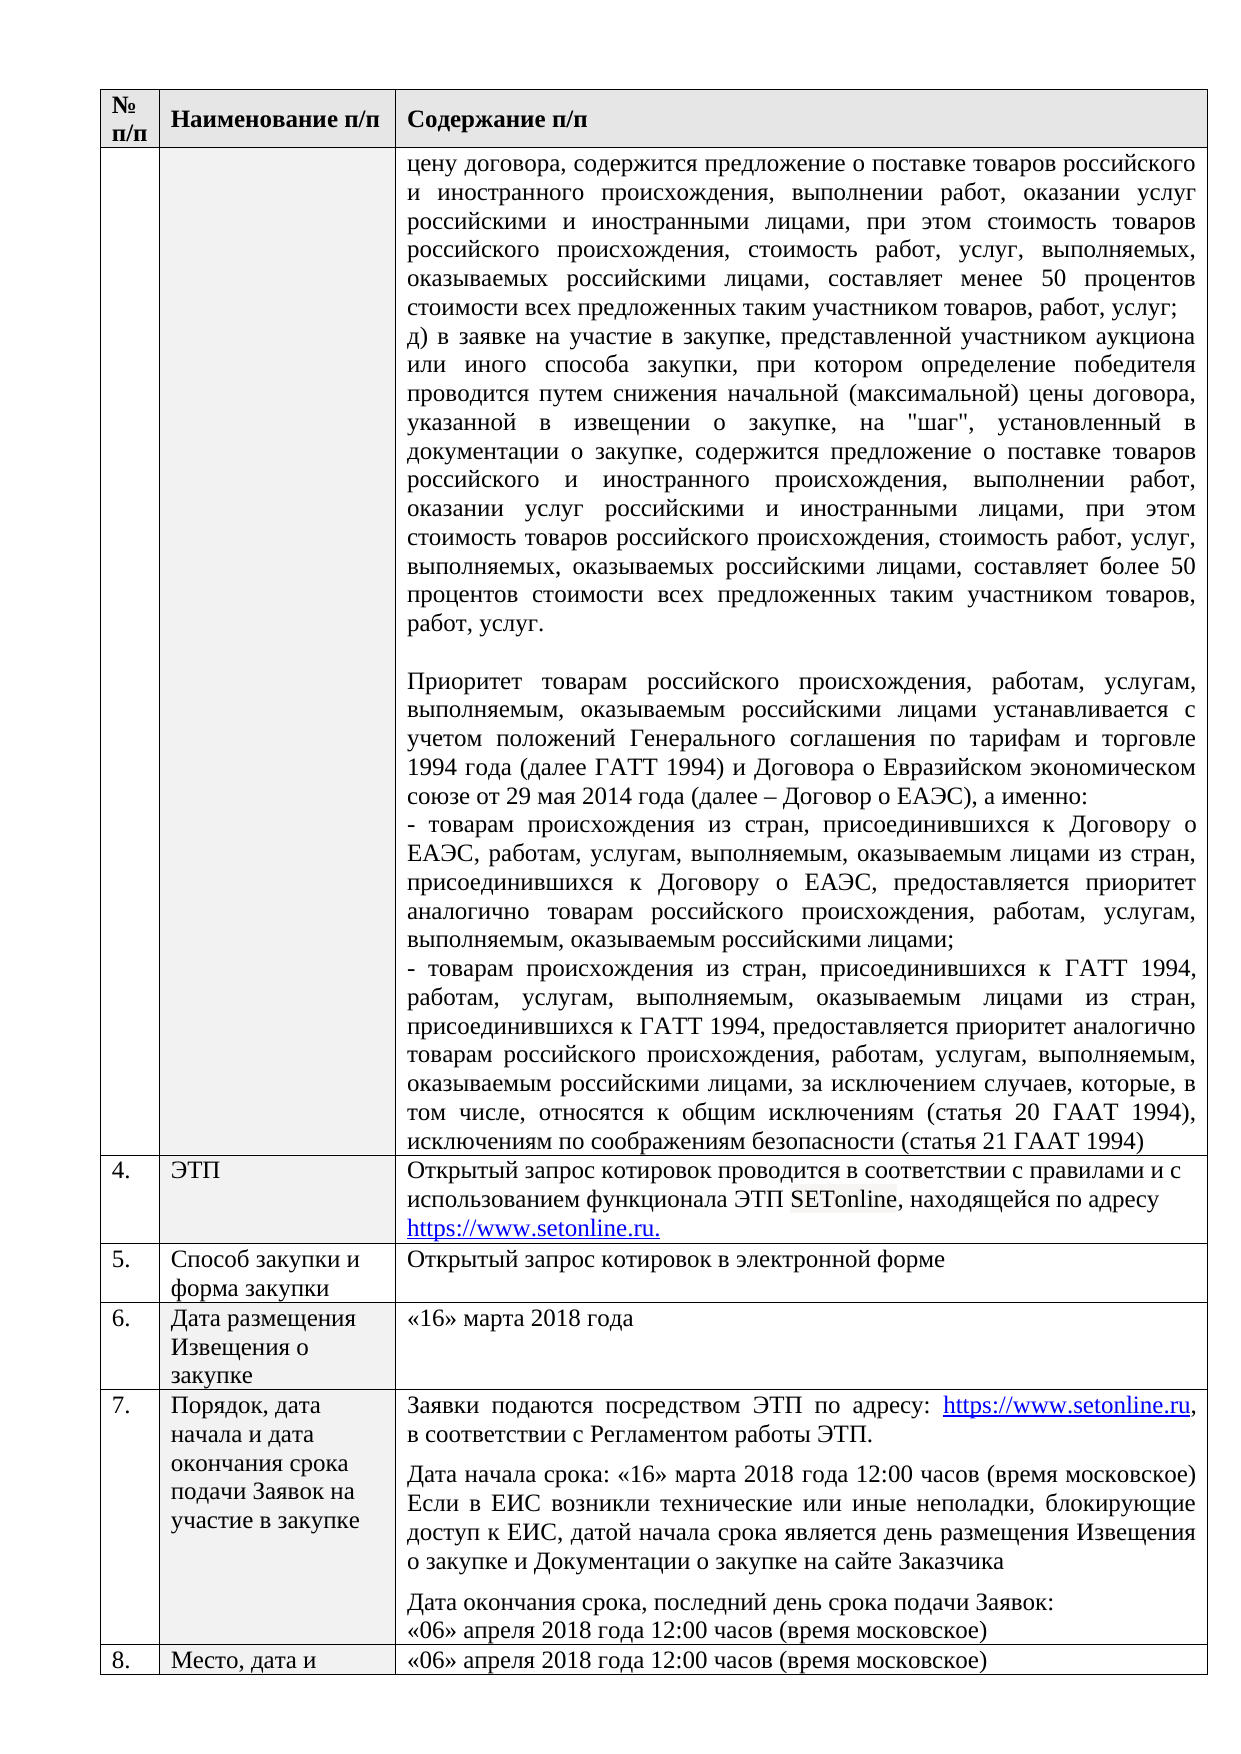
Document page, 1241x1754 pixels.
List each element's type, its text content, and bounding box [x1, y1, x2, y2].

table_cell ЭТП [160, 1156, 395, 1243]
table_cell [396, 148, 1207, 1154]
table_cell Заявки подаются посредством ЭТП по адресу: https://www.setonline.ru, в соответствии с Регламентом работы ЭТП. Дата начала срока: «16» марта 2018 года 12:00 часов (время московское) Если в ЕИС возникли технические или иные неполадки, блокирующие доступ к ЕИС, датой начала срока является день размещения Извещения о закупке и Документации о закупке на сайте Заказчика Дата окончания срока, последний день срока подачи Заявок: «06» апреля 2018 года 12:00 часов (время московское) [396, 1390, 1207, 1644]
table_header Содержание п/п [396, 90, 1207, 147]
table_cell [101, 1390, 159, 1644]
table_cell Способ закупки и форма закупки [160, 1244, 395, 1302]
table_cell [160, 148, 395, 1154]
table_cell Открытый запрос котировок в электронной форме [396, 1244, 1207, 1302]
table_header Наименование п/п [160, 90, 395, 147]
table_cell [101, 1156, 159, 1243]
table_cell [101, 1303, 159, 1389]
table_cell Порядок, дата начала и дата окончания срока подачи Заявок на участие в закупке [160, 1390, 395, 1644]
table_cell «16» марта 2018 года [396, 1303, 1207, 1389]
table_cell Дата размещения Извещения о закупке [160, 1303, 395, 1389]
table_header № п/п [101, 90, 159, 147]
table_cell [396, 1645, 1207, 1674]
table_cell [160, 1645, 395, 1674]
table_cell [101, 1244, 159, 1302]
table_cell [101, 1645, 159, 1674]
table_cell Открытый запрос котировок проводится в соответствии с правилами и с использованием функционала ЭТП SETonline, находящейся по адресу https://www.setonline.ru. [396, 1156, 1207, 1243]
table_cell [101, 148, 159, 1154]
